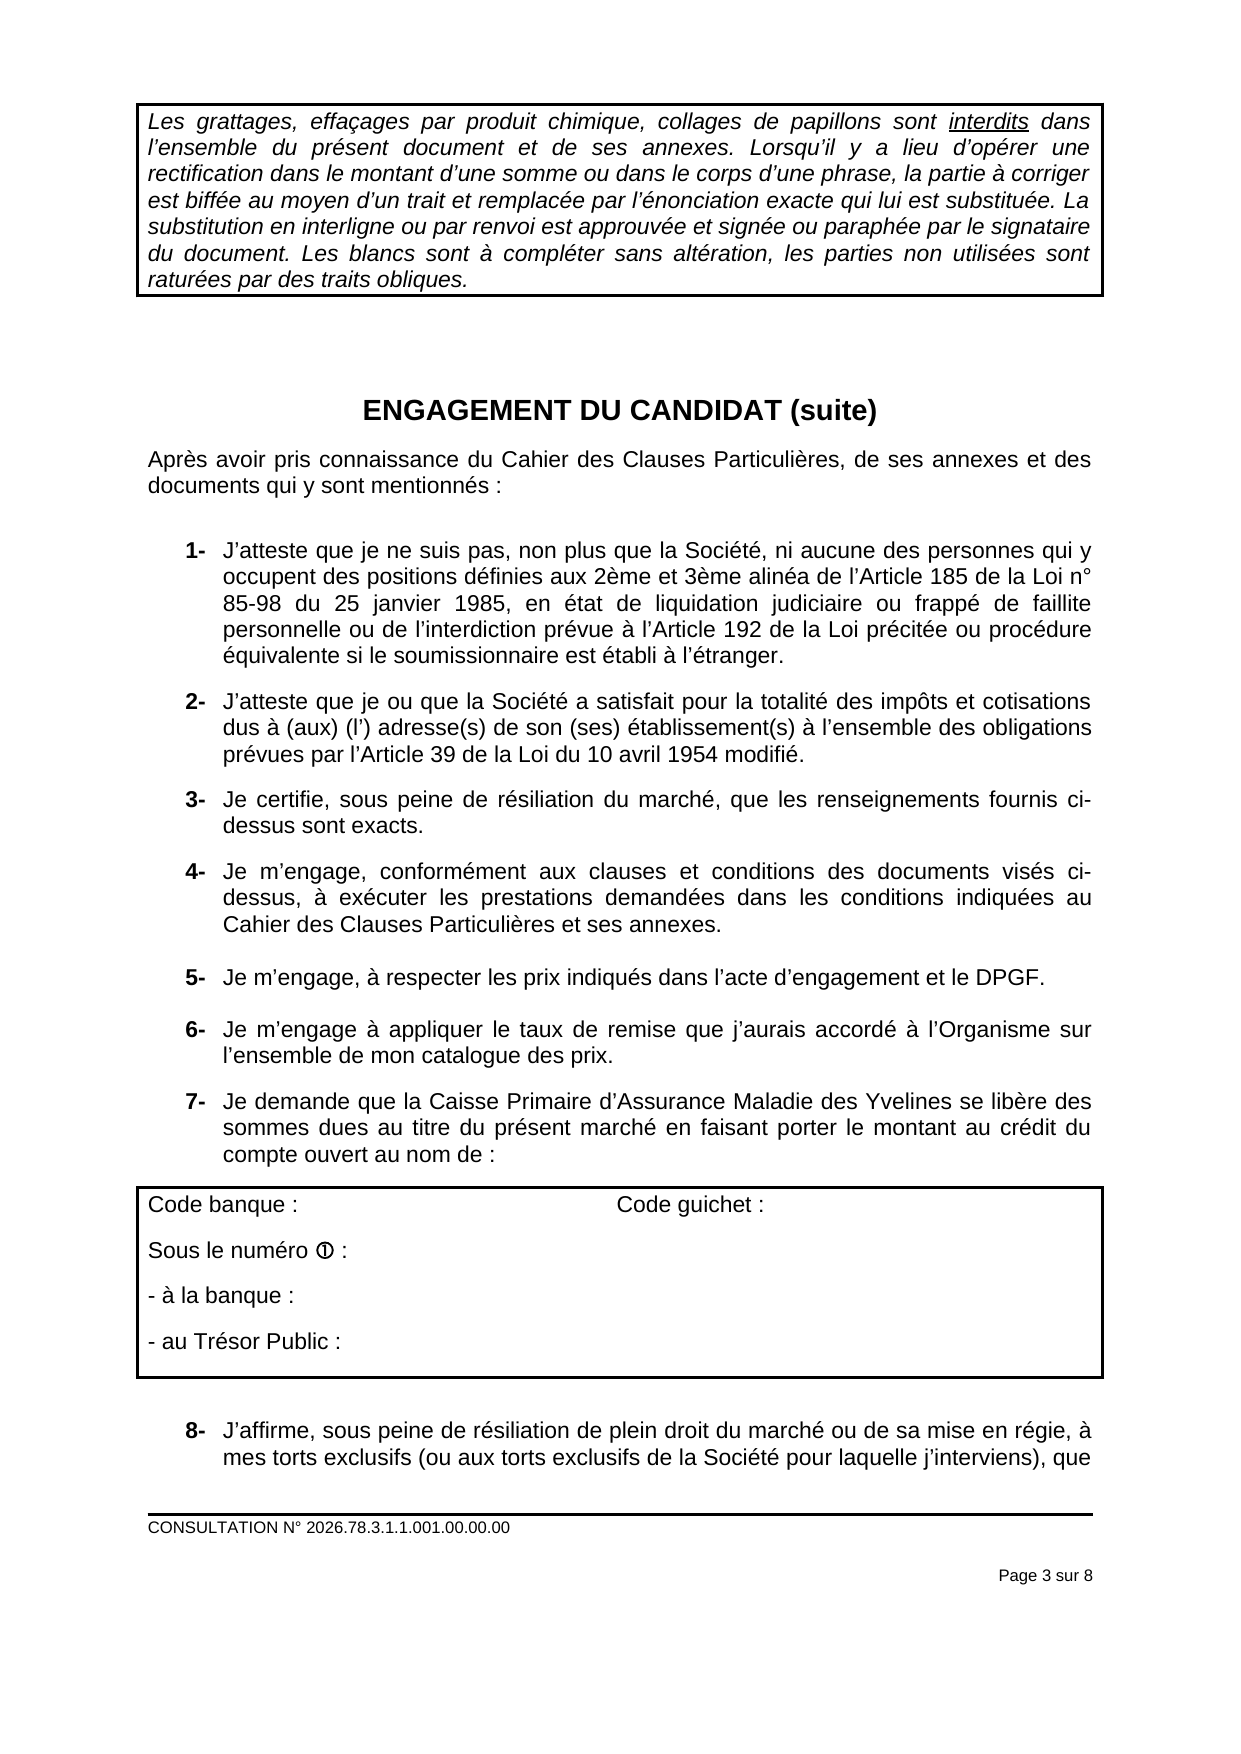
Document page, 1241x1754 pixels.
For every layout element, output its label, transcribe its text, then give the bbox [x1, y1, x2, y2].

text Sous le numéro : [148, 1237, 1093, 1263]
list Je m’engage, à respecter les prix indiqués dans l’acte d’engagement et le DPGF. [185, 963, 1093, 990]
text Après avoir pris connaissance du Cahier des Clauses Particulières, de ses annexes et des documents qui y sont mentionnés : [148, 446, 1093, 499]
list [185, 1417, 1093, 1470]
list J’atteste que je ou que la Société a satisfait pour la totalité des impôts et cotisations dus à (aux) (l’) adresse(s) de son (ses) établissement(s) à l’ensemble des obligations prévues par l’Article 39 de la Loi du 10 avril 1954 modifié. [185, 688, 1093, 767]
list Je demande que la Caisse Primaire d’Assurance Maladie des Yvelines se libère des sommes dues au titre du présent marché en faisant porter le montant au crédit du compte ouvert au nom de : [185, 1088, 1093, 1167]
list Je certifie, sous peine de résiliation du marché, que les renseignements fournis ci-dessus sont exacts. [185, 786, 1093, 839]
text ENGAGEMENT DU CANDIDAT (suite) [148, 393, 1093, 427]
list J’atteste que je ne suis pas, non plus que la Société, ni aucune des personnes qui y occupent des positions définies aux 2ème et 3ème alinéa de l’Article 185 de la Loi n° 85-98 du 25 janvier 1985, en état de liquidation judiciaire ou frappé de faillite personnelle ou de l’interdiction prévue à l’Article 192 de la Loi précitée ou procédure équivalente si le soumissionnaire est établi à l’étranger. [185, 537, 1093, 669]
text - au Trésor Public : [148, 1328, 1093, 1354]
list Je m’engage, conformément aux clauses et conditions des documents visés ci-dessus, à exécuter les prestations demandées dans les conditions indiquées au Cahier des Clauses Particulières et ses annexes. [185, 858, 1093, 937]
text Les grattages, effaçages par produit chimique, collages de papillons sont interdits dans l’ensemble du présent document et de ses annexes. Lorsqu’il y a lieu d’opérer une rectification dans le montant d’une somme ou dans le corps d’une phrase, la partie à corriger est biffée au moyen d’un trait et remplacée par l’énonciation exacte qui lui est substituée. La substitution en interligne ou par renvoi est approuvée et signée ou paraphée par le signataire du document. Les blancs sont à compléter sans altération, les parties non utilisées sont raturées par des traits obliques. [139, 106, 1101, 294]
list Je m’engage à appliquer le taux de remise que j’aurais accordé à l’Organisme sur l’ensemble de mon catalogue des prix. [185, 1016, 1093, 1069]
text - à la banque : [148, 1282, 1093, 1309]
text Code banque : Code guichet : [139, 1189, 1101, 1218]
